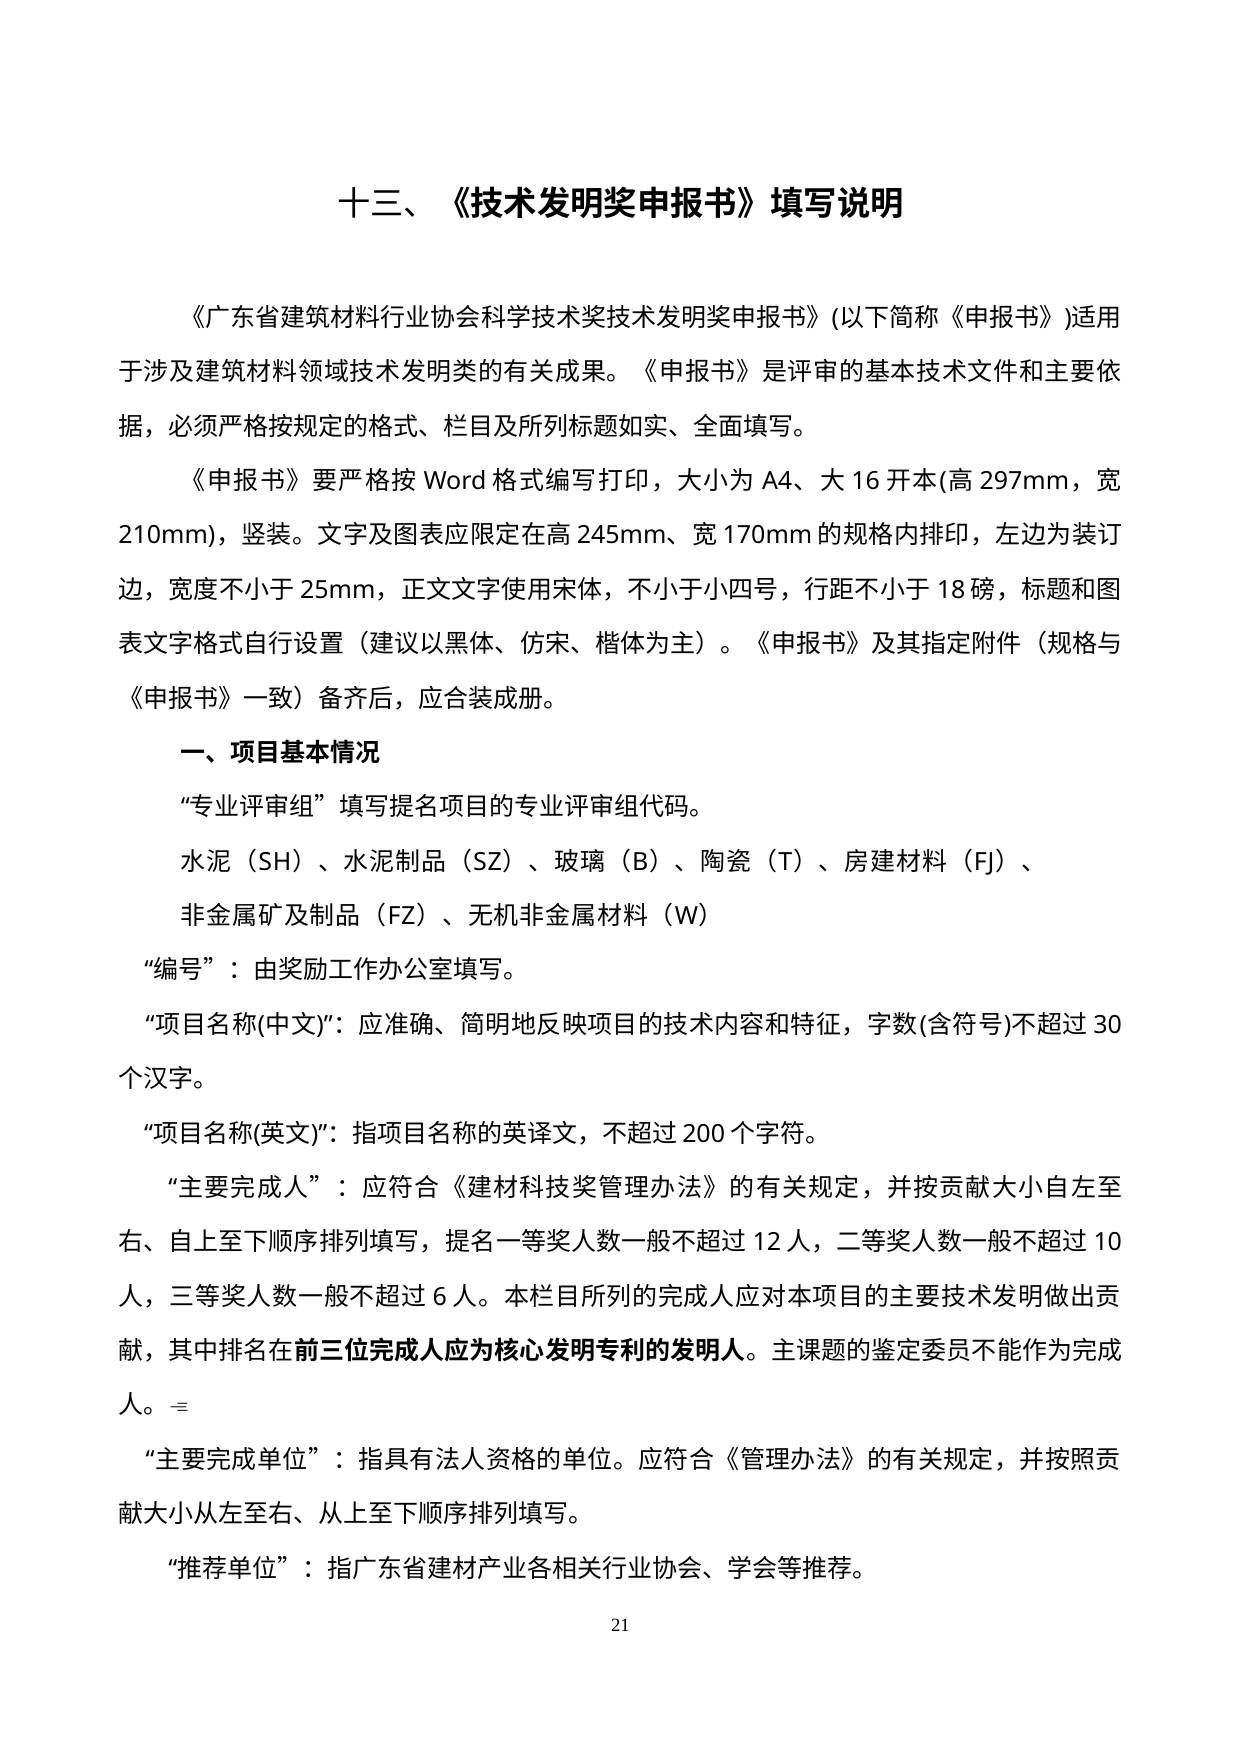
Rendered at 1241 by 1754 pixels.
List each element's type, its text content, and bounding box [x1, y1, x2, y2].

text “项目名称(中文)”：应准确、简明地反映项目的技术内容和特征，字数(含符号)不超过30个汉字。 [118, 1004, 1122, 1095]
text 水泥（SH）、水泥制品（SZ）、玻璃（B）、陶瓷（T）、房建材料（FJ）、 [118, 841, 1122, 877]
text 十三、《技术发明奖申报书》填写说明 [118, 169, 1122, 234]
text “主要完成单位”：指具有法人资格的单位。应符合《管理办法》的有关规定，并按照贡献大小从左至右、从上至下顺序排列填写。 [118, 1439, 1122, 1530]
text 非金属矿及制品（FZ）、无机非金属材料（W） [118, 896, 1122, 932]
text 《申报书》要严格按Word格式编写打印，大小为A4、大16开本(高297mm，宽210mm)，竖装。文字及图表应限定在高245mm、宽170mm的规格内排印，左边为装订边，宽度不小于25mm，正文文字使用宋体，不小于小四号，行距不小于18磅，标题和图表文字格式自行设置（建议以黑体、仿宋、楷体为主）。《申报书》及其指定附件（规格与《申报书》一致）备齐后，应合装成册。 [118, 461, 1122, 714]
text “主要完成人”：应符合《建材科技奖管理办法》的有关规定，并按贡献大小自左至右、自上至下顺序排列填写，提名一等奖人数一般不超过12人，二等奖人数一般不超过10人，三等奖人数一般不超过6人。本栏目所列的完成人应对本项目的主要技术发明做出贡献，其中排名在前三位完成人应为核心发明专利的发明人。主课题的鉴定委员不能作为完成人。 [118, 1167, 1122, 1421]
text “项目名称(英文)”：指项目名称的英译文，不超过200个字符。 [118, 1113, 1122, 1149]
text “编号”：由奖励工作办公室填写。 [118, 950, 1122, 986]
text 《广东省建筑材料行业协会科学技术奖技术发明奖申报书》(以下简称《申报书》)适用于涉及建筑材料领域技术发明类的有关成果。《申报书》是评审的基本技术文件和主要依据，必须严格按规定的格式、栏目及所列标题如实、全面填写。 [118, 297, 1122, 442]
text “推荐单位”：指广东省建材产业各相关行业协会、学会等推荐。 [118, 1548, 1122, 1584]
text 一、项目基本情况 [118, 732, 1122, 769]
text “专业评审组”填写提名项目的专业评审组代码。 [118, 787, 1122, 823]
